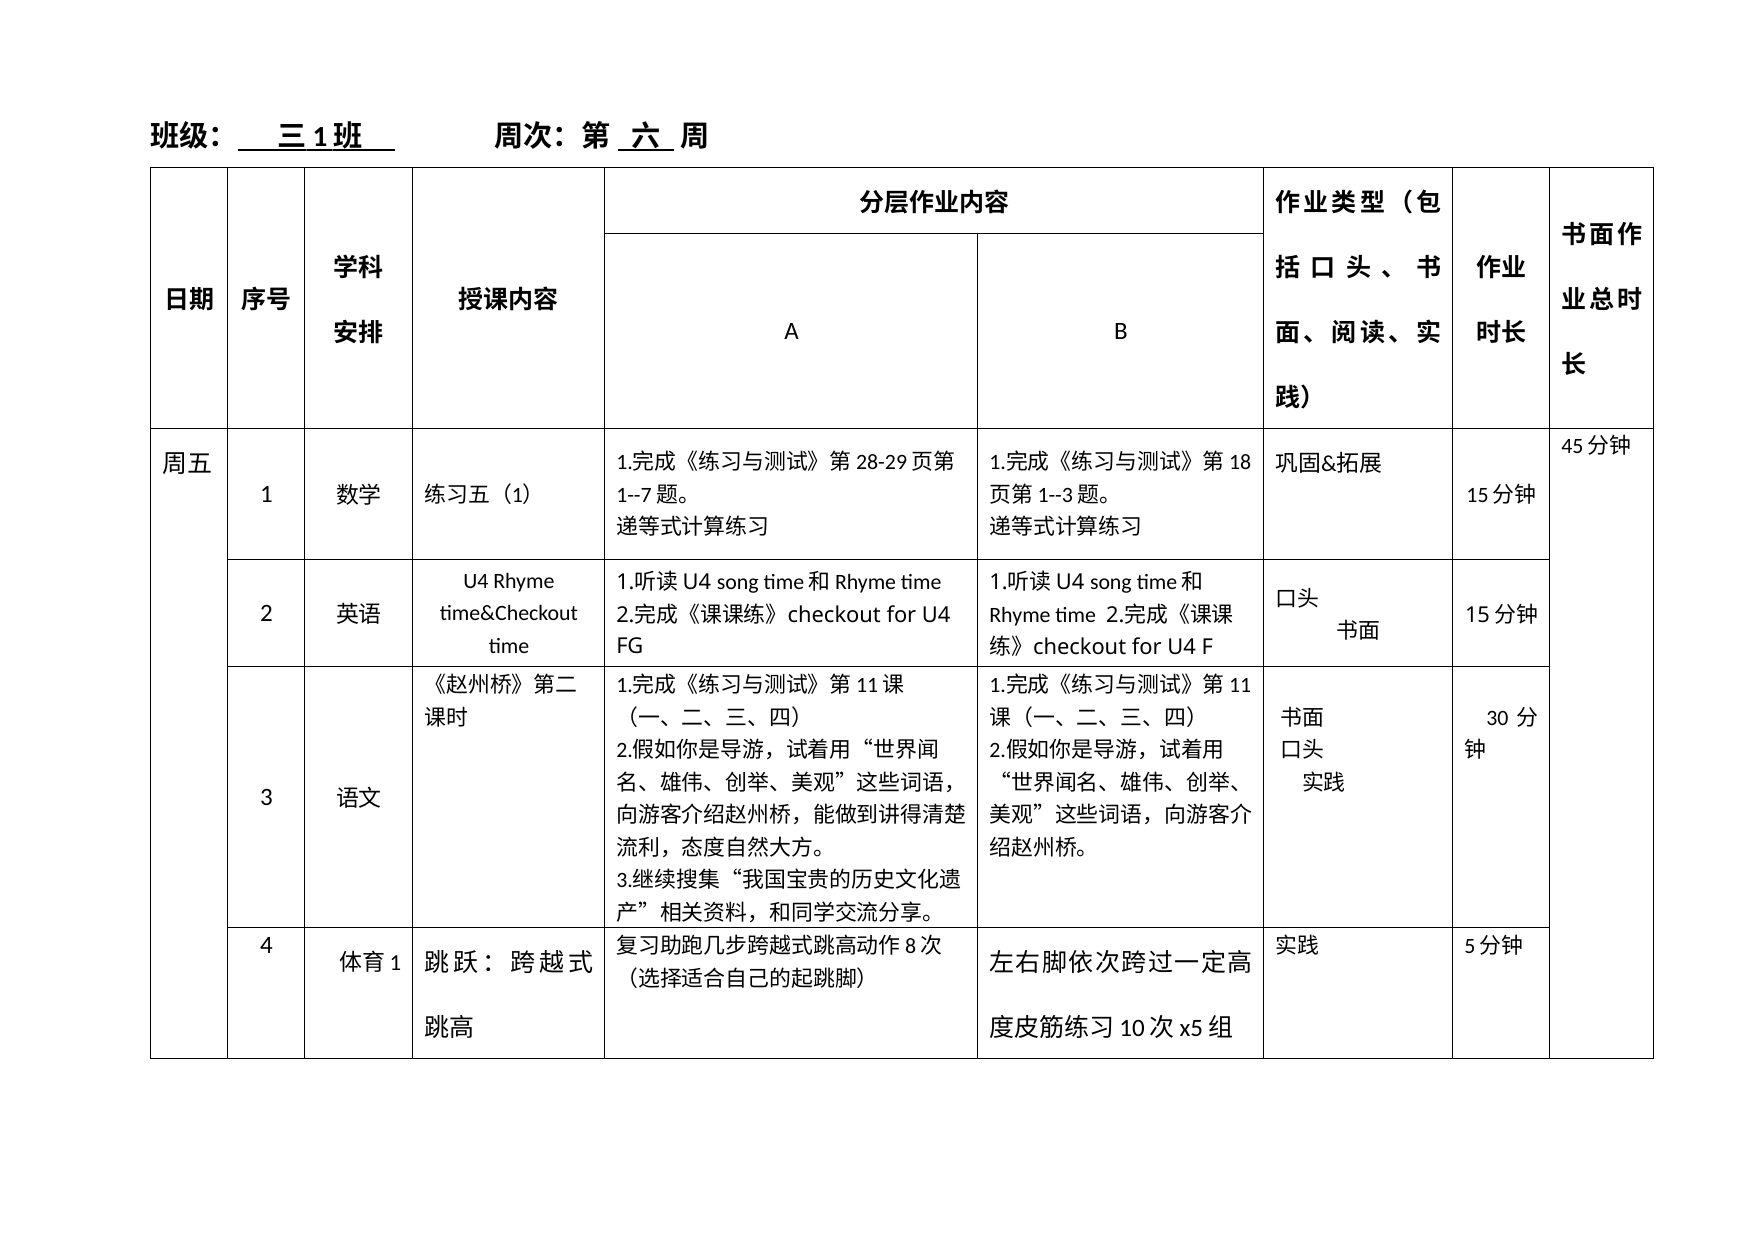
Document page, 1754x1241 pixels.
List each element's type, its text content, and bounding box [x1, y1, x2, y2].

table_cell 体育1 [305, 928, 412, 1058]
table_cell 复习助跑几步跨越式跳高动作8次（选择适合自己的起跳脚） [605, 928, 977, 1058]
table_cell 英语 [305, 560, 412, 666]
table_cell A [605, 234, 977, 428]
table_cell 30分钟 [1453, 667, 1549, 927]
table_cell U4 Rhyme time&Checkout time [413, 560, 604, 666]
table_cell 5分钟 [1453, 928, 1549, 1058]
table_cell 周五 [151, 429, 227, 1058]
table_cell 1.听读U4 song time和Rhyme time 2.完成《课课练》checkout for U4 FG [605, 560, 977, 666]
table_cell 练习五（1） [413, 429, 604, 559]
table_header 序号 [228, 168, 304, 428]
text 班级： 三1班 周次：第 六 周 [150, 102, 1604, 167]
table_header 作业时长 [1453, 168, 1549, 428]
table_header 分层作业内容 [605, 168, 1263, 233]
table_cell 数学 [305, 429, 412, 559]
table_cell 1 [228, 429, 304, 559]
table_cell 4 [228, 928, 304, 1058]
table_cell 1.完成《练习与测试》第11课（一、二、三、四） 2.假如你是导游，试着用“世界闻名、雄伟、创举、美观”这些词语，向游客介绍赵州桥。 [978, 667, 1263, 927]
table_cell 完成《练习与测试》第18页第1--3题。 递等式计算练习 [978, 429, 1263, 559]
table_cell 完成《练习与测试》第28-29页第1--7题。 递等式计算练习 [605, 429, 977, 559]
table_cell 左右脚依次跨过一定高度皮筋练习10次x5组 [978, 928, 1263, 1058]
table_cell 1.完成《练习与测试》第11课（一、二、三、四） 2.假如你是导游，试着用“世界闻名、雄伟、创举、美观”这些词语，向游客介绍赵州桥，能做到讲得清楚流利，态度自然大方。 3.继续搜集“我国宝贵的历史文化遗产”相关资料，和同学交流分享。 [605, 667, 977, 927]
table_cell 语文 [305, 667, 412, 927]
table_cell 书面 口头 实践 [1264, 667, 1452, 927]
table_header 学科 安排 [305, 168, 412, 428]
table_cell 15分钟 [1453, 560, 1549, 666]
table_header 日期 [151, 168, 227, 428]
table_cell 3 [228, 667, 304, 927]
table_header 书面作业总时长 [1550, 168, 1653, 428]
table_cell B [978, 234, 1263, 428]
table_header 授课内容 [413, 168, 604, 428]
table_cell 45分钟 [1550, 429, 1653, 1058]
table_cell 《赵州桥》第二课时 [413, 667, 604, 927]
table_header 作业类型（包括口头、书面、阅读、实践） [1264, 168, 1452, 428]
table_cell 实践 [1264, 928, 1452, 1058]
table_cell 2 [228, 560, 304, 666]
table_cell 15分钟 [1453, 429, 1549, 559]
table_cell 巩固&拓展 [1264, 429, 1452, 559]
table_cell 口头 书面 [1264, 560, 1452, 666]
table_cell 跳跃：跨越式跳高 [413, 928, 604, 1058]
table_cell 1.听读U4 song time和Rhyme time 2.完成《课课练》checkout for U4 F [978, 560, 1263, 666]
